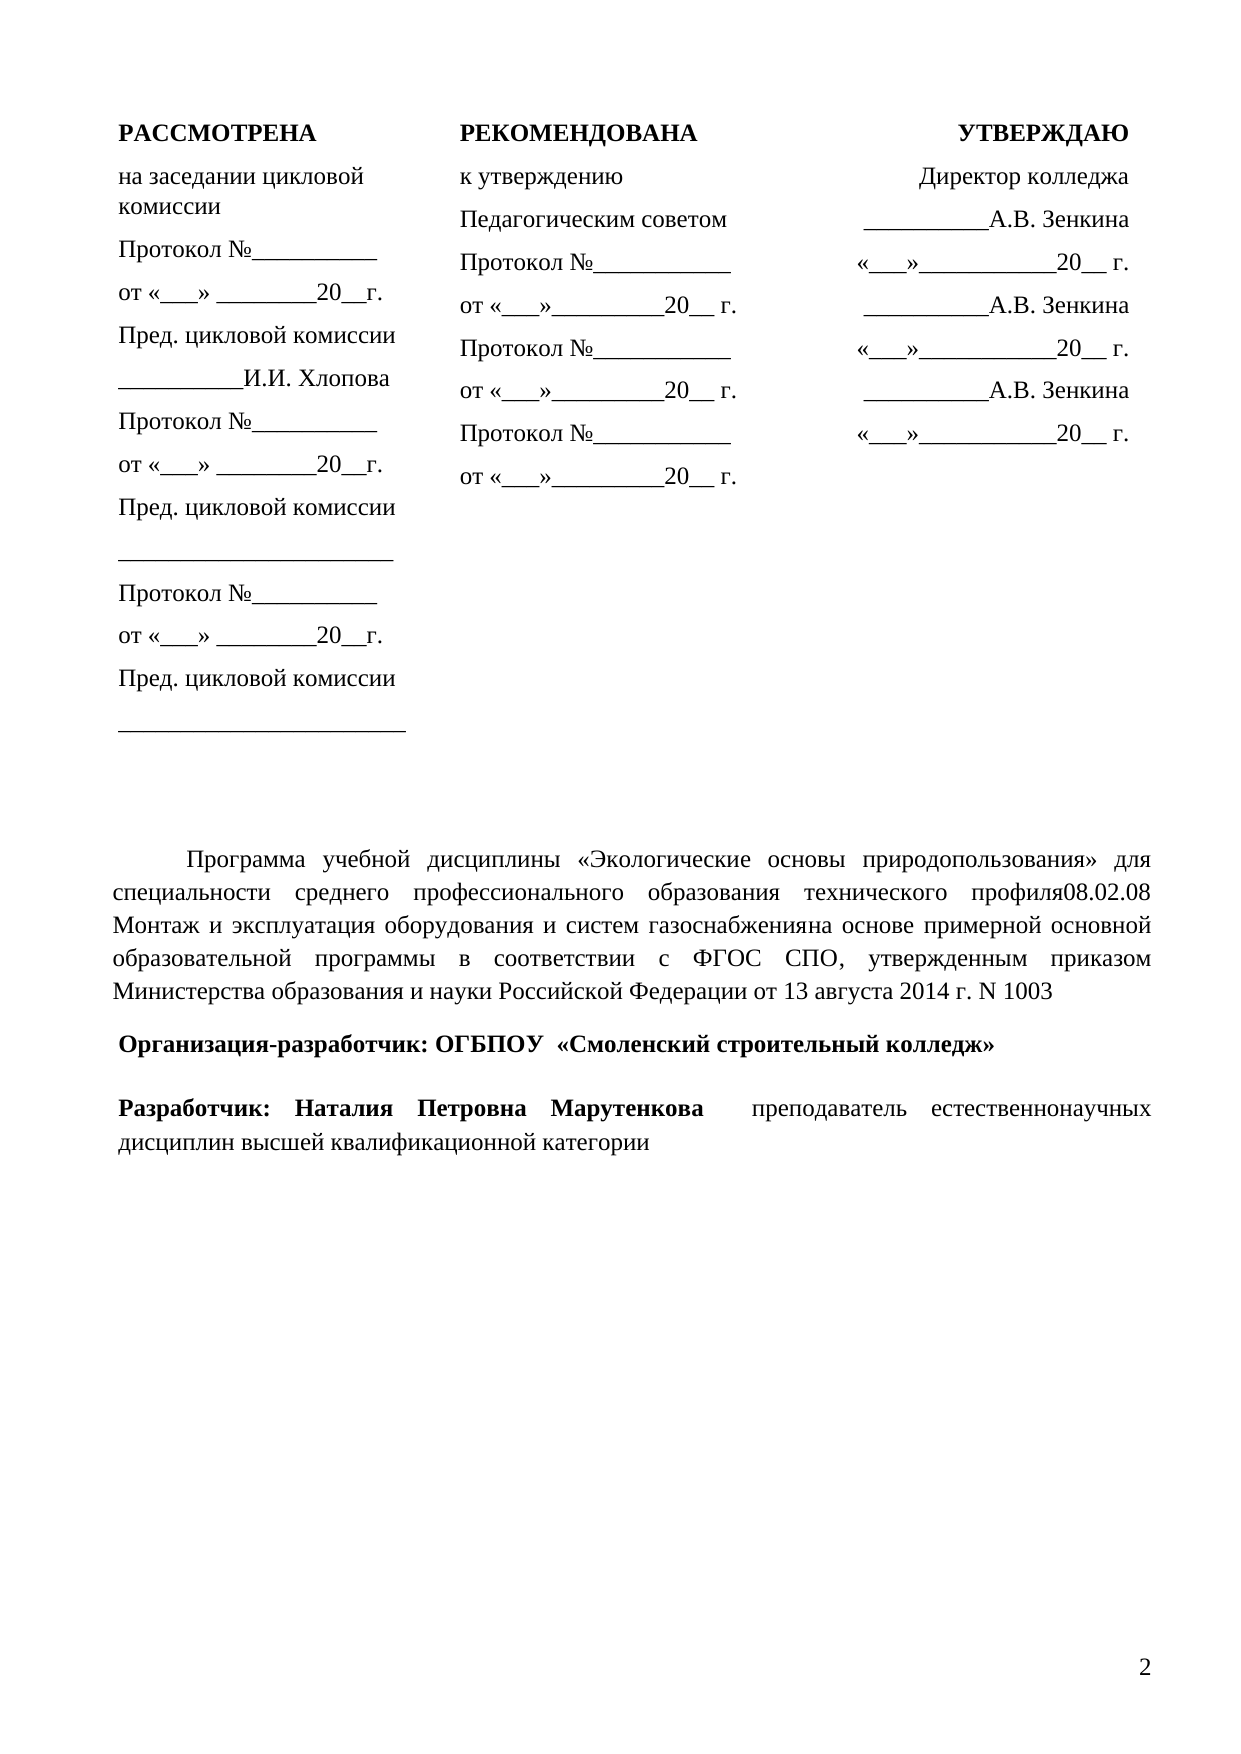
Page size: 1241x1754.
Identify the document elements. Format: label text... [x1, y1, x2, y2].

table_header УТВЕРЖДАЮ Директор колледжа __________А.В. Зенкина «___»___________20__ г. __________А.В. Зенкина «___»___________20__ г. __________А.В. Зенкина «___»___________20__ г. [811, 118, 1140, 749]
table_header Рассмотрена на заседании цикловой комиссии Протокол №__________ от «___» ________20__г. Пред. цикловой комиссии __________И.И. Хлопова Протокол №__________ от «___» ________20__г. Пред. цикловой комиссии ______________________ Протокол №__________ от «___» ________20__г. Пред. цикловой комиссии _______________________ [107, 118, 448, 749]
text Разработчик: Наталия Петровна Марутенкова преподаватель естественнонаучных дисциплин высшей квалификационной категории [118, 1093, 1152, 1155]
table_header рекомендована к утверждению Педагогическим советом Протокол №___________ от «___»_________20__ г. Протокол №___________ от «___»_________20__ г. Протокол №___________ от «___»_________20__ г. [448, 118, 811, 749]
text Организация-разработчик: ОГБПОУ «Смоленский строительный колледж» [118, 1029, 1152, 1058]
text Программа учебной дисциплины «Экологические основы природопользования» для специальности среднего профессионального образования технического профиля08.02.08 Монтаж и эксплуатация оборудования и систем газоснабженияна основе примерной основной образовательной программы в соответствии с ФГОС СПО, утвержденным приказом Министерства образования и науки Российской Федерации от 13 августа 2014 г. N 1003 [112, 844, 1152, 1004]
